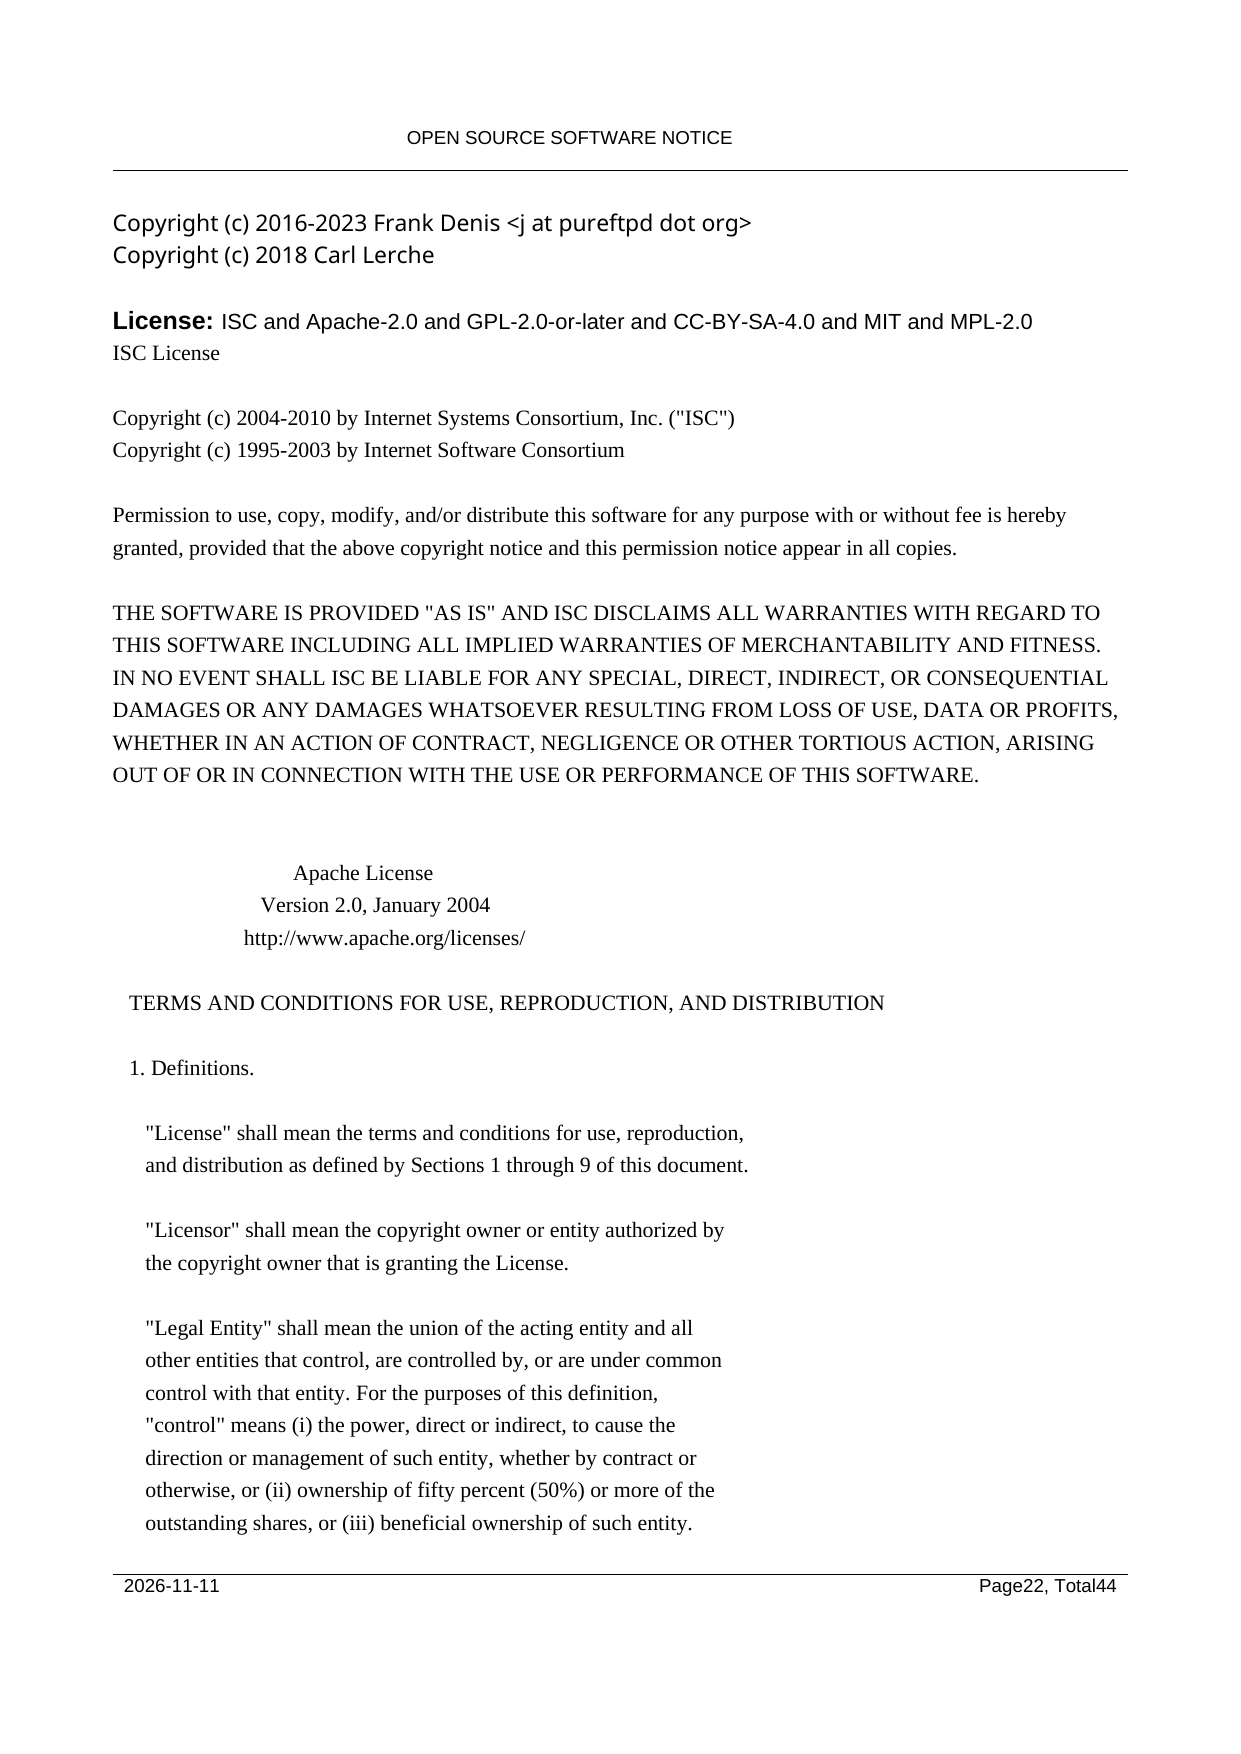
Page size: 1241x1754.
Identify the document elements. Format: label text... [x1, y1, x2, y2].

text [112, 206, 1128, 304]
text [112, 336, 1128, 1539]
text License: ISC and Apache-2.0 and GPL-2.0-or-later and CC-BY-SA-4.0 and MIT and MPL-2.0 [112, 304, 1128, 336]
